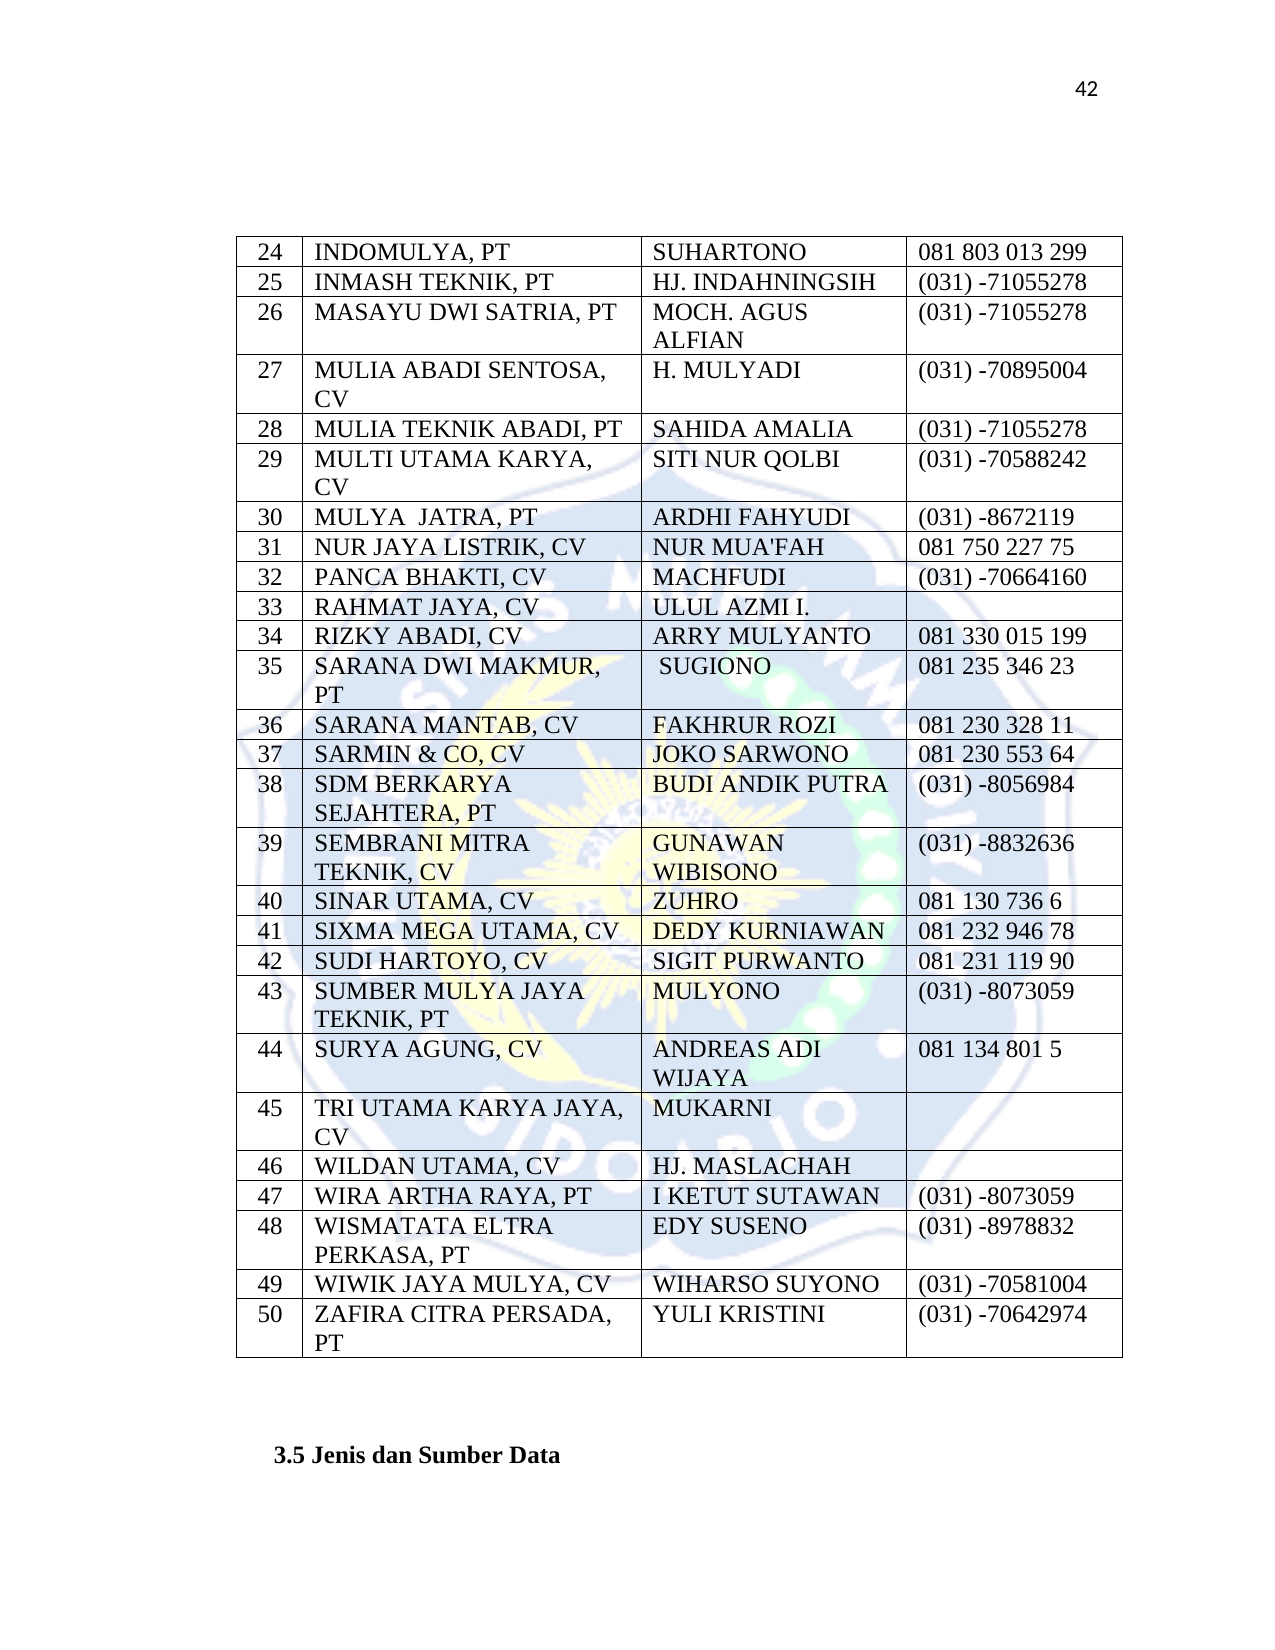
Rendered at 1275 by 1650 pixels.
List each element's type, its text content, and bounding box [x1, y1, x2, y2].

table_cell GUNAWAN WIBISONO [642, 828, 906, 885]
table_cell 44 [237, 1034, 302, 1092]
table_cell 27 [237, 355, 302, 413]
table_cell WIRA ARTHA RAYA, PT [303, 1181, 641, 1210]
table_cell 48 [237, 1211, 302, 1268]
table_cell NUR MUA'FAH [642, 532, 906, 561]
table_cell 081 130 736 6 [907, 886, 1122, 915]
table_cell MULYA JATRA, PT [303, 502, 641, 531]
table_cell INMASH TEKNIK, PT [303, 267, 641, 296]
table_cell 38 [237, 769, 302, 827]
table_cell SURYA AGUNG, CV [303, 1034, 641, 1092]
table_cell 24 [237, 237, 302, 266]
table_cell 081 230 553 64 [907, 740, 1122, 768]
table_cell 46 [237, 1151, 302, 1180]
table_cell 30 [237, 502, 302, 531]
table_cell (031) -71055278 [907, 267, 1122, 296]
table_cell JOKO SARWONO [642, 740, 906, 768]
table_cell 081 134 801 5 [907, 1034, 1122, 1092]
table_cell [907, 1093, 1122, 1150]
table_cell MULYONO [642, 976, 906, 1033]
table_cell WIHARSO SUYONO [642, 1270, 906, 1298]
table_cell 50 [237, 1299, 302, 1357]
table_cell 31 [237, 532, 302, 561]
table_cell PANCA BHAKTI, CV [303, 562, 641, 591]
table_cell (031) -70581004 [907, 1270, 1122, 1298]
table_cell MASAYU DWI SATRIA, PT [303, 297, 641, 354]
table_cell SUGIONO [642, 651, 906, 709]
table_cell SIXMA MEGA UTAMA, CV [303, 916, 641, 945]
table_cell 081 750 227 75 [907, 532, 1122, 561]
table_cell YULI KRISTINI [642, 1299, 906, 1357]
table_cell I KETUT SUTAWAN [642, 1181, 906, 1210]
table_cell SUHARTONO [642, 237, 906, 266]
table_cell SARANA DWI MAKMUR, PT [303, 651, 641, 709]
table_cell FAKHRUR ROZI [642, 710, 906, 738]
table_cell 37 [237, 740, 302, 768]
table_cell (031) -71055278 [907, 297, 1122, 354]
table_cell MOCH. AGUS ALFIAN [642, 297, 906, 354]
table_cell 25 [237, 267, 302, 296]
table_cell INDOMULYA, PT [303, 237, 641, 266]
table_cell MUKARNI [642, 1093, 906, 1150]
table_cell 40 [237, 886, 302, 915]
table_cell 49 [237, 1270, 302, 1298]
table_cell 32 [237, 562, 302, 591]
table_cell 42 [237, 946, 302, 975]
table_cell (031) -8073059 [907, 1181, 1122, 1210]
table_cell ARDHI FAHYUDI [642, 502, 906, 531]
table_cell (031) -8056984 [907, 769, 1122, 827]
table_cell 26 [237, 297, 302, 354]
table_cell SAHIDA AMALIA [642, 414, 906, 443]
text Jenis dan Sumber Data [274, 1440, 1098, 1469]
table_cell MACHFUDI [642, 562, 906, 591]
table_cell SARMIN & CO, CV [303, 740, 641, 768]
table_cell EDY SUSENO [642, 1211, 906, 1268]
table_cell 28 [237, 414, 302, 443]
table_cell 081 330 015 199 [907, 621, 1122, 650]
table_cell (031) -8073059 [907, 976, 1122, 1033]
table_cell 081 803 013 299 [907, 237, 1122, 266]
table_cell WILDAN UTAMA, CV [303, 1151, 641, 1180]
table_cell (031) -8672119 [907, 502, 1122, 531]
table_cell (031) -8978832 [907, 1211, 1122, 1268]
table_cell (031) -70642974 [907, 1299, 1122, 1357]
table_cell 081 232 946 78 [907, 916, 1122, 945]
table_cell TRI UTAMA KARYA JAYA, CV [303, 1093, 641, 1150]
table_cell SEMBRANI MITRA TEKNIK, CV [303, 828, 641, 885]
table_cell MULIA TEKNIK ABADI, PT [303, 414, 641, 443]
table_cell ZUHRO [642, 886, 906, 915]
table_cell 34 [237, 621, 302, 650]
table_cell 43 [237, 976, 302, 1033]
table_cell 081 230 328 11 [907, 710, 1122, 738]
table_cell SUMBER MULYA JAYA TEKNIK, PT [303, 976, 641, 1033]
table_cell (031) -70895004 [907, 355, 1122, 413]
table_cell WISMATATA ELTRA PERKASA, PT [303, 1211, 641, 1268]
table_cell NUR JAYA LISTRIK, CV [303, 532, 641, 561]
table_cell SARANA MANTAB, CV [303, 710, 641, 738]
table_cell MULTI UTAMA KARYA, CV [303, 444, 641, 501]
table_cell SUDI HARTOYO, CV [303, 946, 641, 975]
table_cell HJ. MASLACHAH [642, 1151, 906, 1180]
table_cell DEDY KURNIAWAN [642, 916, 906, 945]
table_cell ANDREAS ADI WIJAYA [642, 1034, 906, 1092]
table_cell (031) -70588242 [907, 444, 1122, 501]
table_cell (031) -71055278 [907, 414, 1122, 443]
table_cell (031) -70664160 [907, 562, 1122, 591]
table_cell ULUL AZMI I. [642, 592, 906, 620]
table_cell SINAR UTAMA, CV [303, 886, 641, 915]
table_cell HJ. INDAHNINGSIH [642, 267, 906, 296]
table_cell WIWIK JAYA MULYA, CV [303, 1270, 641, 1298]
table_cell 29 [237, 444, 302, 501]
table_cell 47 [237, 1181, 302, 1210]
table_cell H. MULYADI [642, 355, 906, 413]
table_cell [907, 592, 1122, 620]
table_cell RAHMAT JAYA, CV [303, 592, 641, 620]
table_cell 39 [237, 828, 302, 885]
table_cell RIZKY ABADI, CV [303, 621, 641, 650]
table_cell SITI NUR QOLBI [642, 444, 906, 501]
table_cell ARRY MULYANTO [642, 621, 906, 650]
table_cell 36 [237, 710, 302, 738]
table_cell 45 [237, 1093, 302, 1150]
table_cell SIGIT PURWANTO [642, 946, 906, 975]
table_cell BUDI ANDIK PUTRA [642, 769, 906, 827]
table_cell 41 [237, 916, 302, 945]
table_cell 35 [237, 651, 302, 709]
table_cell [907, 1151, 1122, 1180]
table_cell MULIA ABADI SENTOSA, CV [303, 355, 641, 413]
table_cell ZAFIRA CITRA PERSADA, PT [303, 1299, 641, 1357]
table_cell 081 231 119 90 [907, 946, 1122, 975]
table_cell (031) -8832636 [907, 828, 1122, 885]
table_cell 081 235 346 23 [907, 651, 1122, 709]
table_cell 33 [237, 592, 302, 620]
table_cell SDM BERKARYA SEJAHTERA, PT [303, 769, 641, 827]
